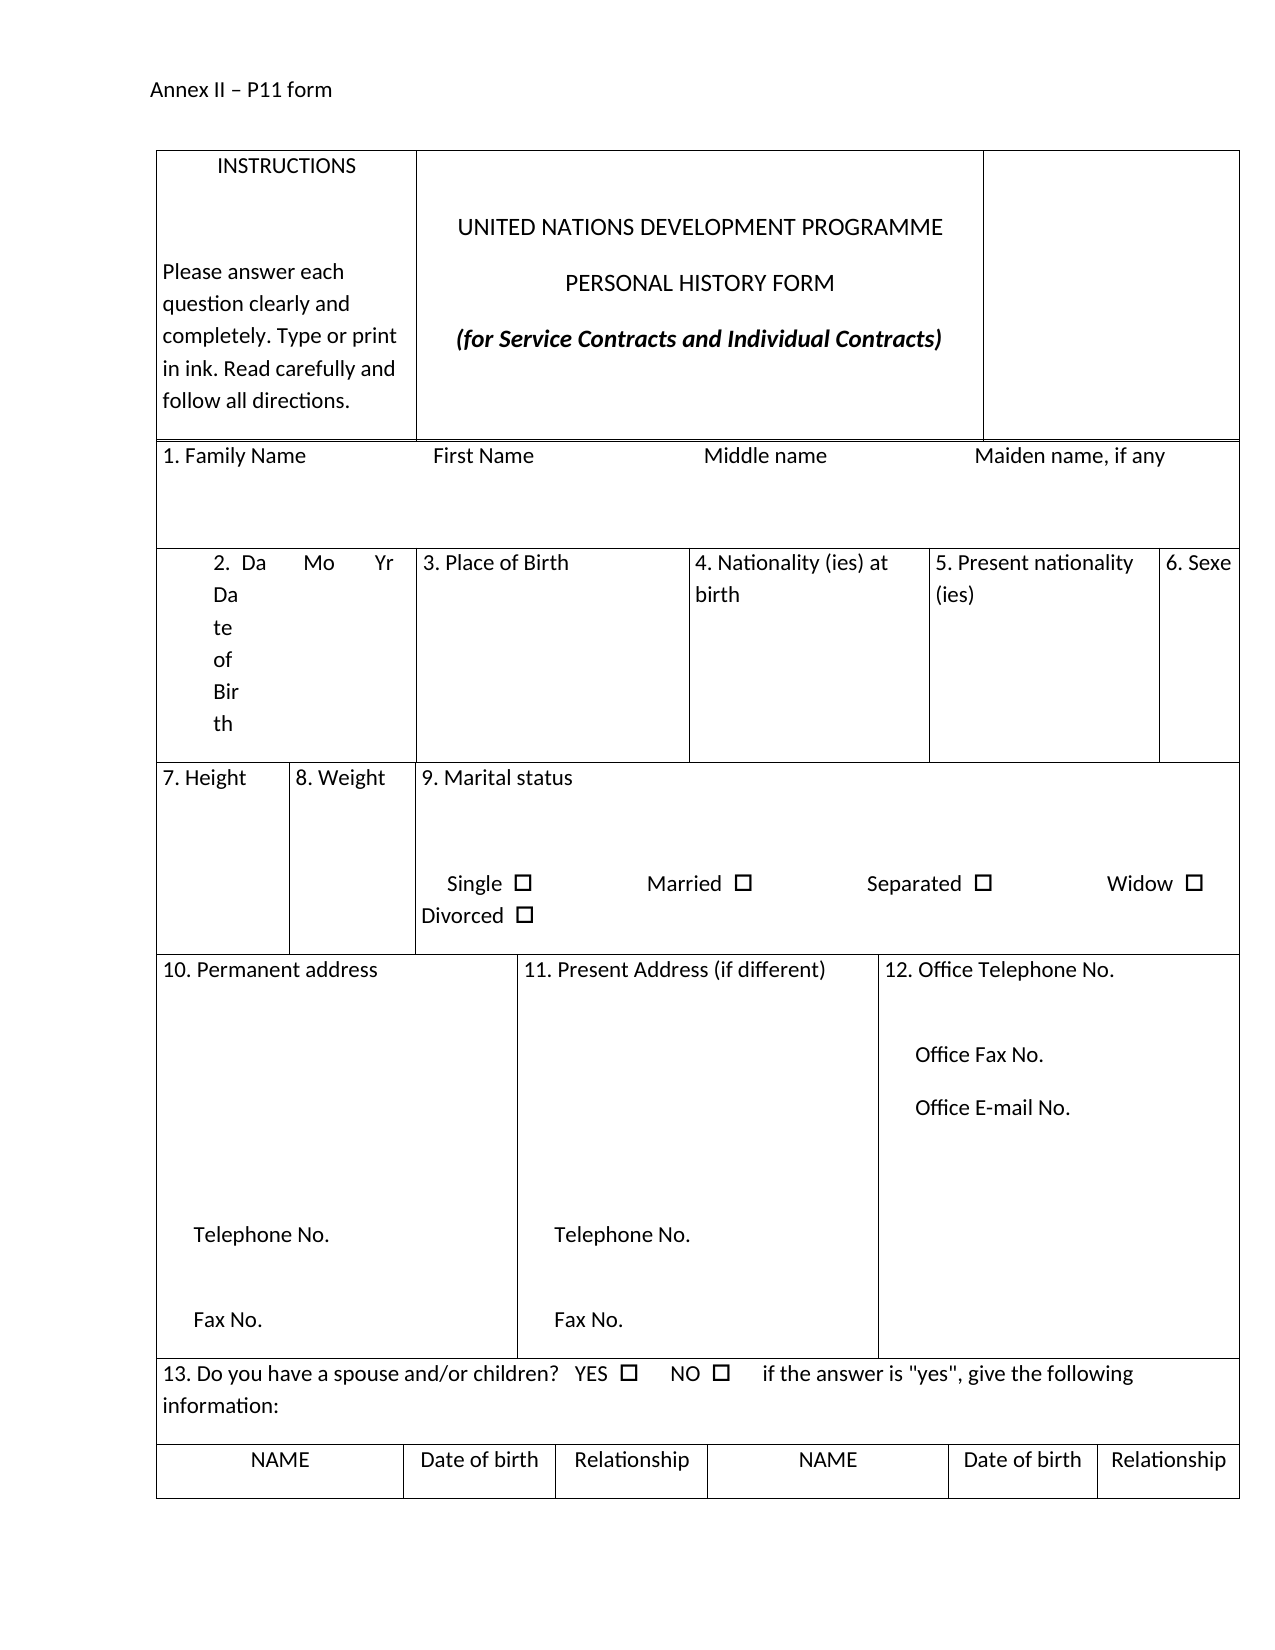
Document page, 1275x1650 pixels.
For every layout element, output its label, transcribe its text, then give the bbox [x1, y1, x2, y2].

table_cell 10. Permanent address Telephone No. Fax No. [157, 955, 517, 1358]
table_cell 11. Present Address (if different) Telephone No. Fax No. [518, 955, 878, 1358]
table_cell Date of birth [949, 1445, 1097, 1498]
table_header UNITED NATIONS DEVELOPMENT PROGRAMME PERSONAL HISTORY FORM (for Service Contracts and Individual Contracts) [417, 151, 983, 438]
table_cell Relationship [556, 1445, 707, 1498]
table_cell 6. Sexe [1160, 549, 1239, 762]
table_cell Middle name [698, 442, 968, 547]
table_cell 5. Present nationality (ies) [930, 549, 1159, 762]
table_cell NAME [157, 1445, 403, 1498]
table_cell NAME [708, 1445, 948, 1498]
table_header INSTRUCTIONS Please answer each question clearly and completely. Type or print in ink. Read carefully and follow all directions. [157, 151, 416, 438]
table_cell Maiden name, if any [968, 442, 1239, 547]
table_header [984, 151, 1239, 438]
table_cell 8. Weight [290, 763, 415, 954]
table_cell Date of birth [404, 1445, 555, 1498]
table_cell Mo [286, 549, 351, 762]
table_cell 2. Date of Birth [157, 549, 221, 762]
table_cell 4. Nationality (ies) at birth [690, 549, 929, 762]
table_cell Relationship [1098, 1445, 1239, 1498]
table_cell 1. Family Name [157, 442, 427, 547]
table_cell 3. Place of Birth [417, 549, 689, 762]
table_cell Yr [351, 549, 416, 762]
table_cell 12. Office Telephone No. Office Fax No. Office E-mail No. [879, 955, 1239, 1358]
table_cell First Name [427, 442, 698, 547]
table_cell 9. Marital status Single Married Separated Widow Divorced [416, 763, 1239, 954]
table_cell 13. Do you have a spouse and/or children? YES NO if the answer is "yes", give the following information: [157, 1359, 1239, 1444]
table_cell Da [221, 549, 286, 762]
table_cell 7. Height [157, 763, 289, 954]
